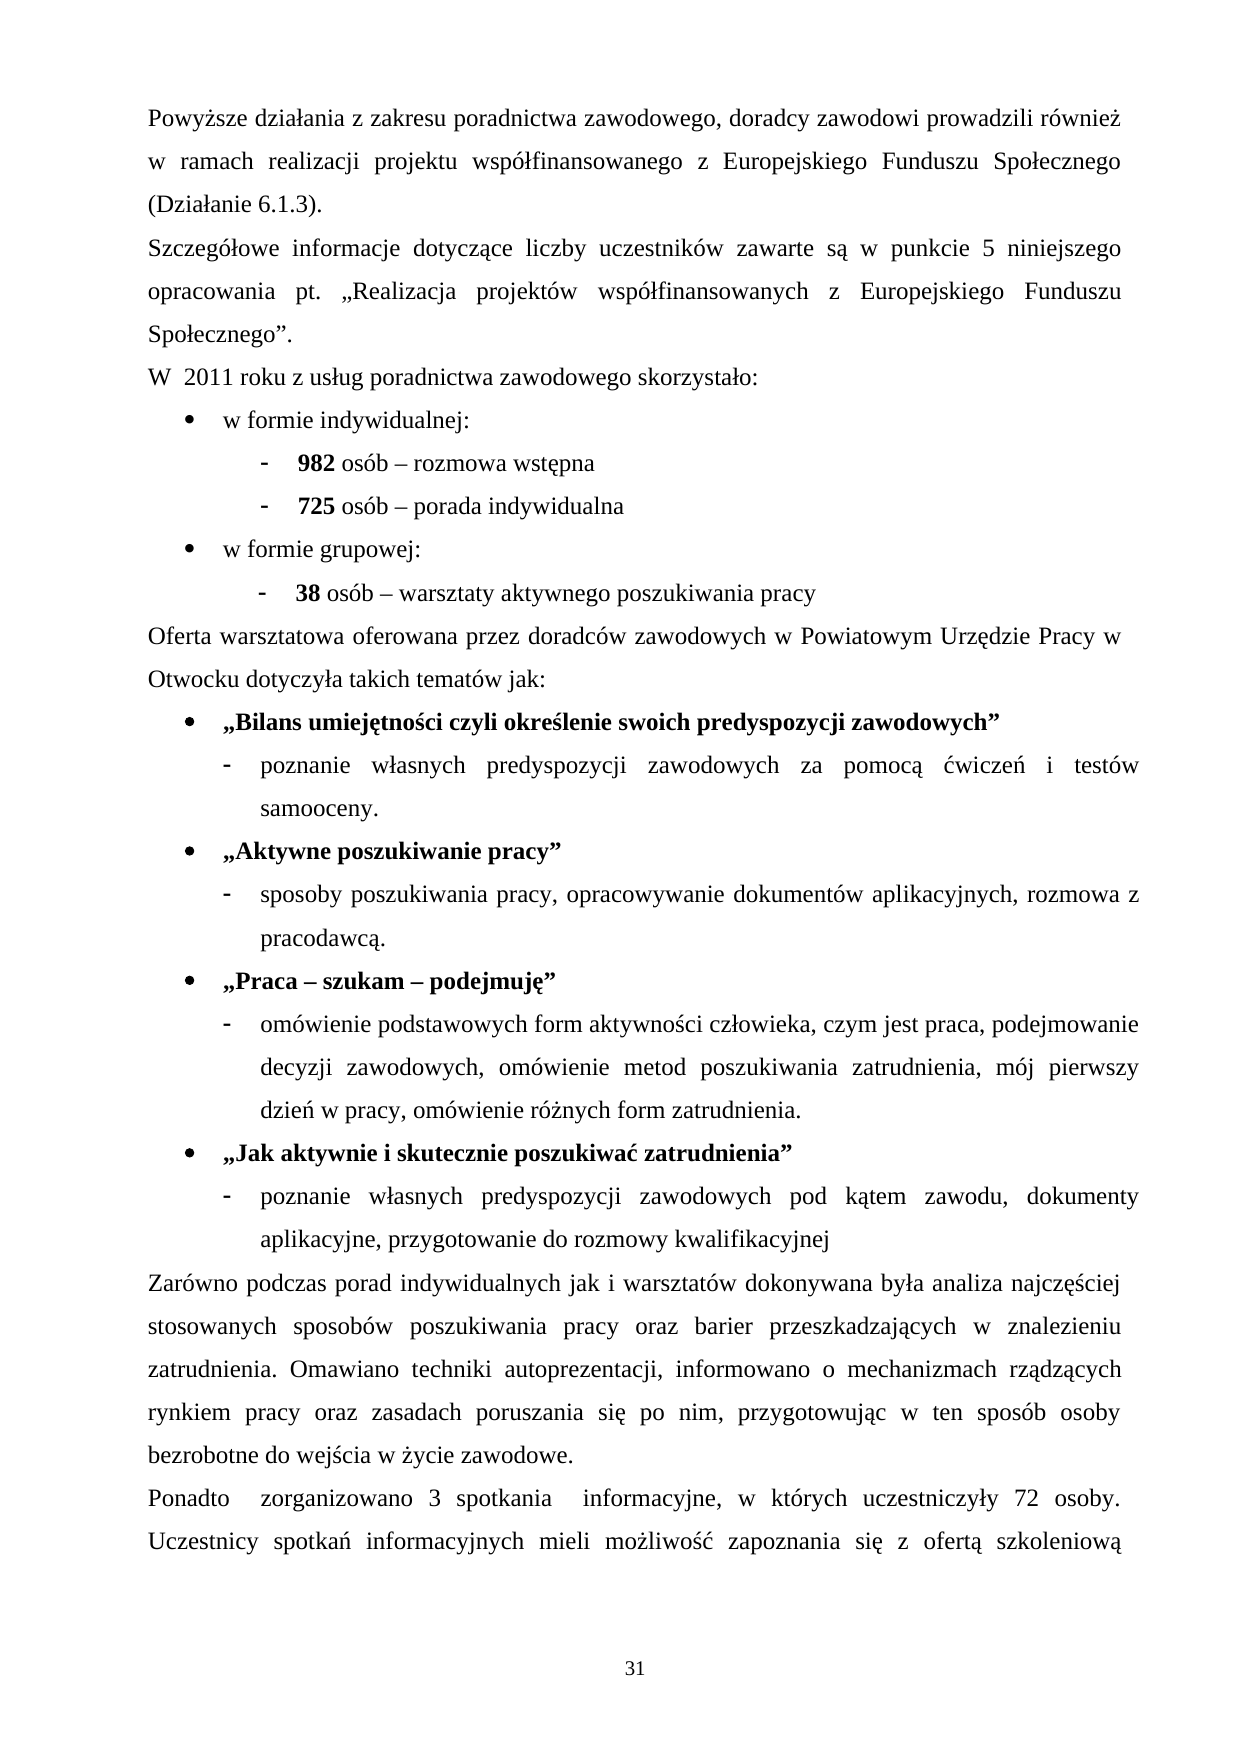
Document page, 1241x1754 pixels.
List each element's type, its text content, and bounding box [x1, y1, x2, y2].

list „Jak aktywnie i skutecznie poszukiwać zatrudnienia” [185, 1138, 1140, 1167]
list sposoby poszukiwania pracy, opracowywanie dokumentów aplikacyjnych, rozmowa z pracodawcą. [223, 879, 1140, 951]
text Powyższe działania z zakresu poradnictwa zawodowego, doradcy zawodowi prowadzili również w ramach realizacji projektu współfinansowanego z Europejskiego Funduszu Społecznego (Działanie 6.1.3). [148, 103, 1122, 218]
text Szczegółowe informacje dotyczące liczby uczestników zawarte są w punkcie 5 niniejszego opracowania pt. „Realizacja projektów współfinansowanych z Europejskiego Funduszu Społecznego”. [148, 233, 1122, 348]
text W 2011 roku z usług poradnictwa zawodowego skorzystało: [148, 362, 1122, 391]
text Oferta warsztatowa oferowana przez doradców zawodowych w Powiatowym Urzędzie Pracy w Otwocku dotyczyła takich tematów jak: [148, 621, 1122, 693]
list omówienie podstawowych form aktywności człowieka, czym jest praca, podejmowanie decyzji zawodowych, omówienie metod poszukiwania zatrudnienia, mój pierwszy dzień w pracy, omówienie różnych form zatrudnienia. [223, 1009, 1140, 1124]
text Zarówno podczas porad indywidualnych jak i warsztatów dokonywana była analiza najczęściej stosowanych sposobów poszukiwania pracy oraz barier przeszkadzających w znalezieniu zatrudnienia. Omawiano techniki autoprezentacji, informowano o mechanizmach rządzących rynkiem pracy oraz zasadach poruszania się po nim, przygotowując w ten sposób osoby bezrobotne do wejścia w życie zawodowe. [148, 1268, 1122, 1469]
list „Bilans umiejętności czyli określenie swoich predyspozycji zawodowych” [185, 707, 1140, 736]
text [148, 1483, 1122, 1555]
list „Aktywne poszukiwanie pracy” [185, 836, 1140, 865]
list 982 osób – rozmowa wstępna [260, 448, 1122, 477]
list 38 osób – warsztaty aktywnego poszukiwania pracy [258, 578, 1122, 606]
list w formie indywidualnej: [185, 405, 1122, 434]
list „Praca – szukam – podejmuję” [185, 966, 1140, 994]
list poznanie własnych predyspozycji zawodowych pod kątem zawodu, dokumenty aplikacyjne, przygotowanie do rozmowy kwalifikacyjnej [223, 1181, 1140, 1253]
list 725 osób – porada indywidualna [260, 491, 1122, 520]
list w formie grupowej: [185, 534, 1122, 563]
list poznanie własnych predyspozycji zawodowych za pomocą ćwiczeń i testów samooceny. [223, 750, 1140, 822]
